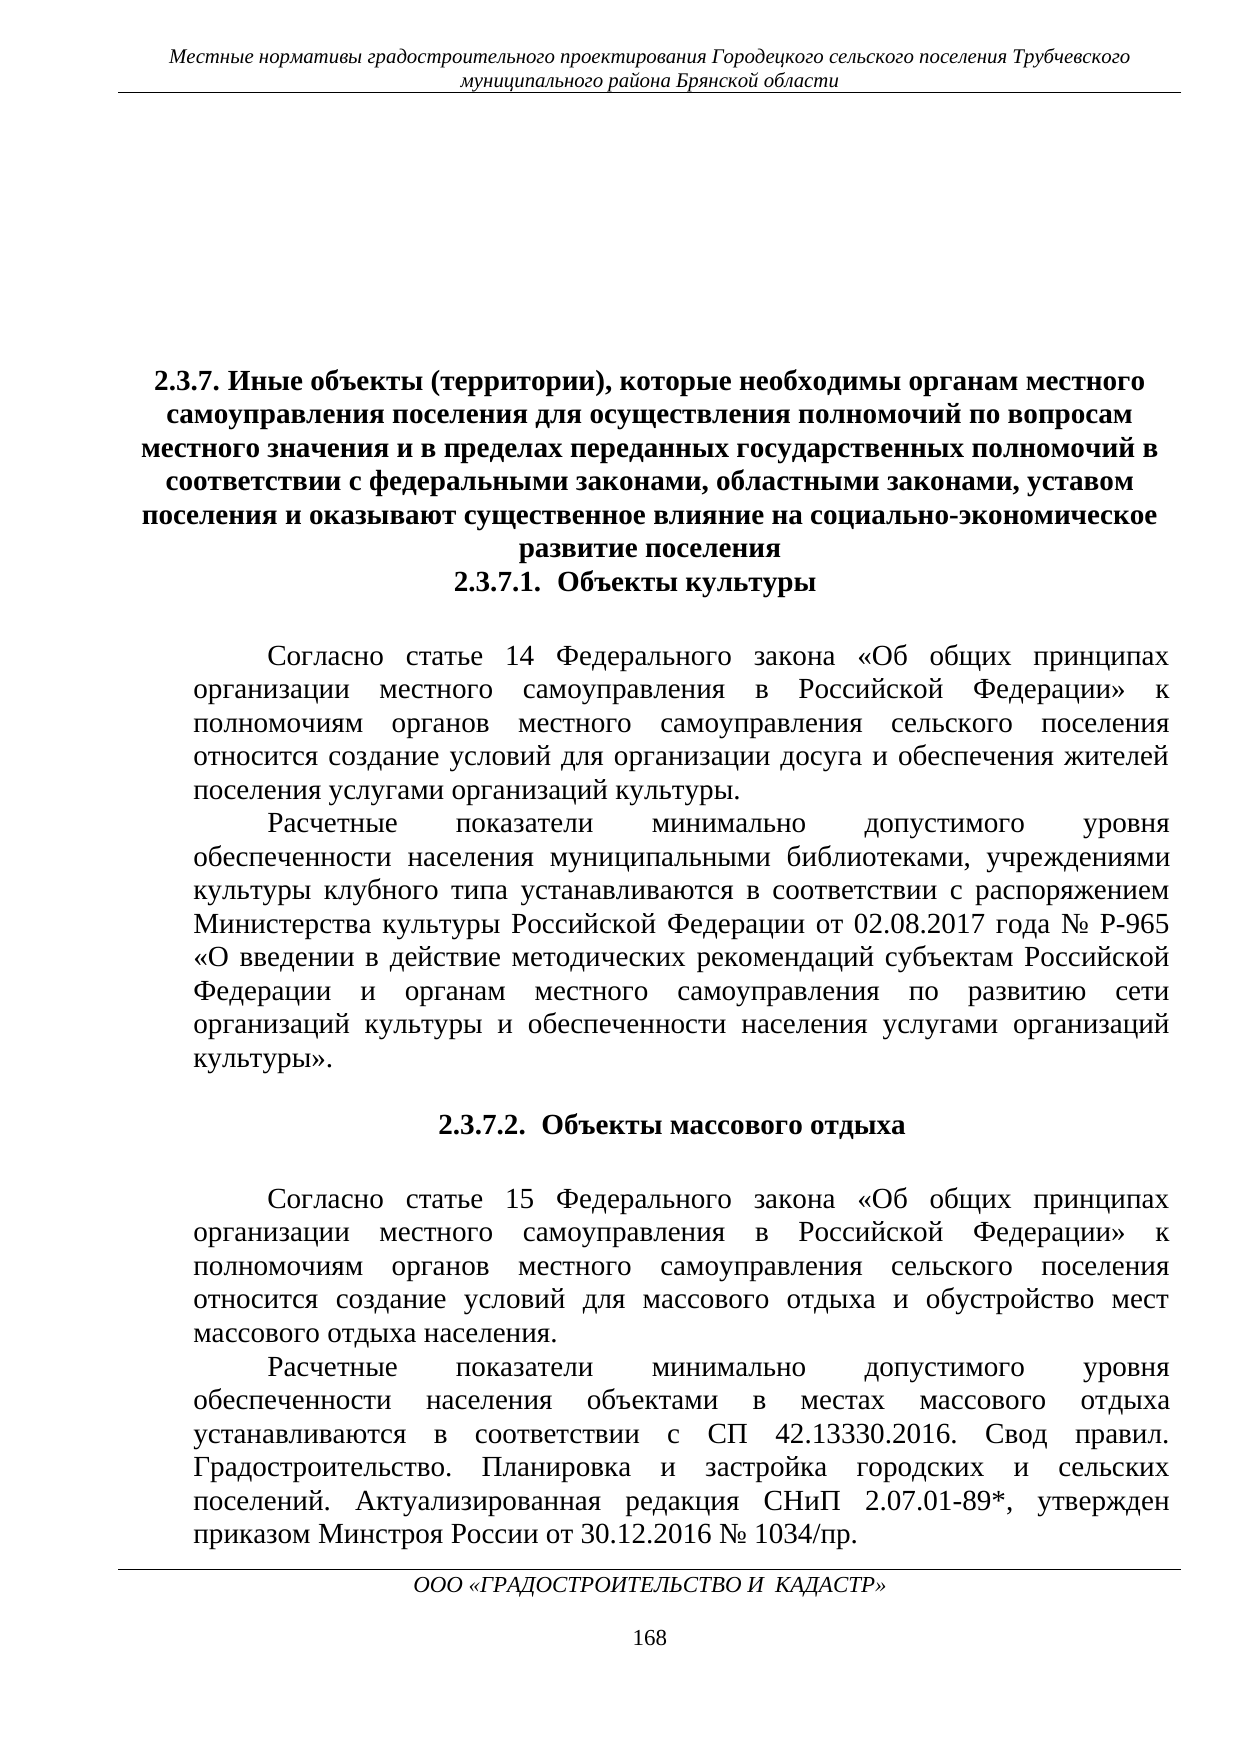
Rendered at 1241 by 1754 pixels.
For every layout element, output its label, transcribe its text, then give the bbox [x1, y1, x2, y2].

text Расчетные показатели минимально допустимого уровня обеспеченности населения муниципальными библиотеками, учреждениями культуры клубного типа устанавливаются в соответствии с распоряжением Министерства культуры Российской Федерации от 02.08.2017 года № Р-965 «О введении в действие методических рекомендаций субъектам Российской Федерации и органам местного самоуправления по развитию сети организаций культуры и обеспеченности населения услугами организаций культуры». [193, 805, 1170, 1074]
list Объекты массового отдыха [88, 1107, 1181, 1141]
list Иные объекты (территории), которые необходимы органам местного самоуправления поселения для осуществления полномочий по вопросам местного значения и в пределах переданных государственных полномочий в соответствии с федеральными законами, областными законами, уставом поселения и оказывают существенное влияние на социально-экономическое развитие поселения [118, 363, 1181, 564]
text Согласно статье 14 Федерального закона «Об общих принципах организации местного самоуправления в Российской Федерации» к полномочиям органов местного самоуправления сельского поселения относится создание условий для организации досуга и обеспечения жителей поселения услугами организаций культуры. [193, 638, 1170, 805]
text Согласно статье 15 Федерального закона «Об общих принципах организации местного самоуправления в Российской Федерации» к полномочиям органов местного самоуправления сельского поселения относится создание условий для массового отдыха и обустройство мест массового отдыха населения. [193, 1181, 1170, 1349]
text Расчетные показатели минимально допустимого уровня обеспеченности населения объектами в местах массового отдыха устанавливаются в соответствии с СП 42.13330.2016. Свод правил. Градостроительство. Планировка и застройка городских и сельских поселений. Актуализированная редакция СНиП 2.07.01-89*, утвержден приказом Минстроя России от 30.12.2016 № 1034/пр. [193, 1349, 1170, 1550]
list Объекты культуры [88, 564, 1181, 597]
